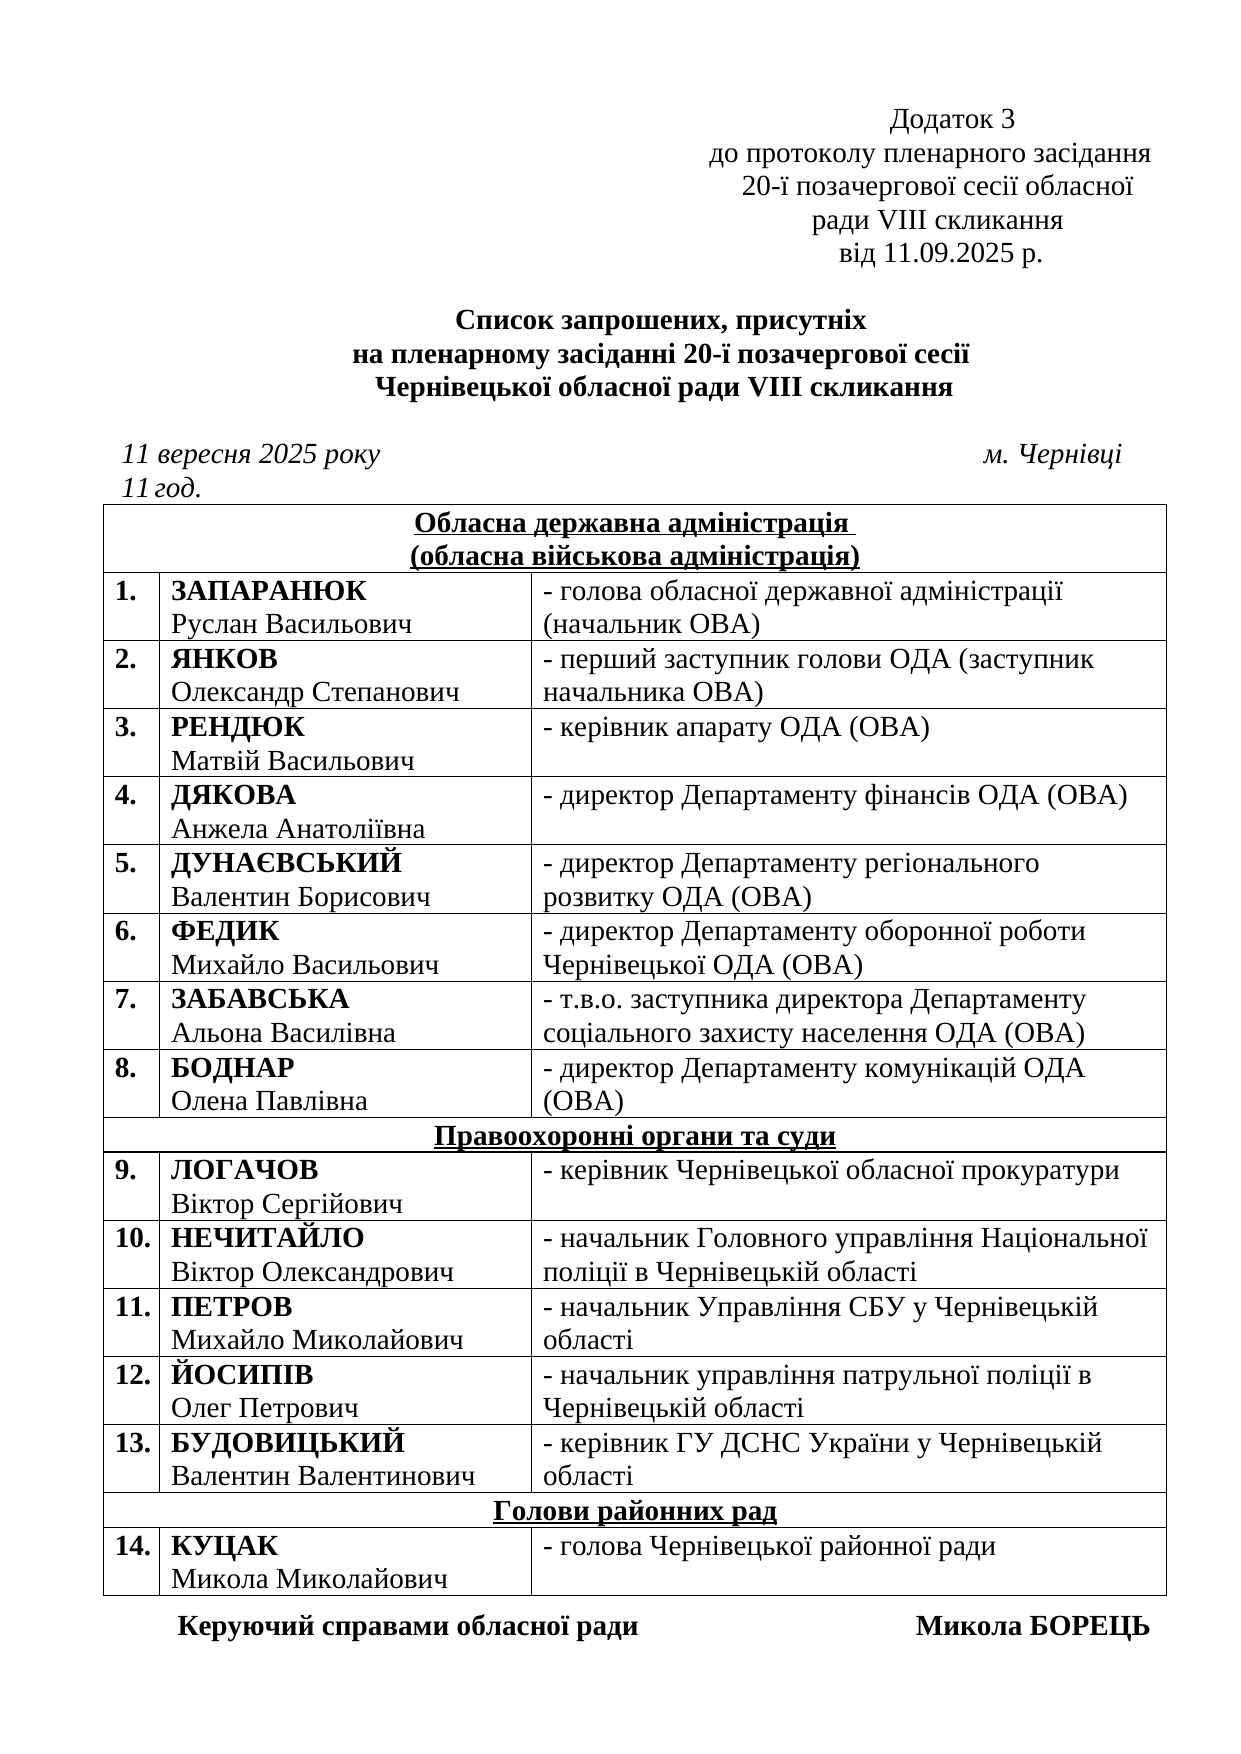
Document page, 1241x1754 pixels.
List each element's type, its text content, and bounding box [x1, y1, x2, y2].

table_cell Правоохоронні органи та суди [104, 1118, 1166, 1151]
table_cell - перший заступник голови ОДА (заступник начальника ОВА) [532, 641, 1166, 708]
table_cell [104, 845, 159, 912]
table_cell - керівник Чернівецької обласної прокуратури [532, 1153, 1166, 1219]
table_cell - голова Чернівецької районної ради [532, 1528, 1166, 1595]
table_cell [104, 1221, 159, 1288]
text 11 год. [121, 470, 1152, 504]
table_cell - директор Департаменту оборонної роботи Чернівецької ОДА (ОВА) [532, 914, 1166, 981]
table_cell [104, 1050, 159, 1117]
table_cell БУДОВИЦЬКИЙ Валентин Валентинович [160, 1425, 531, 1492]
table_cell - начальник Управління СБУ у Чернівецькій області [532, 1289, 1166, 1356]
table_cell [104, 777, 159, 844]
table_cell ЯНКОВ Олександр Степанович [160, 641, 531, 708]
table_cell ЛОГАЧОВ Віктор Сергійович [160, 1153, 531, 1219]
table_cell [104, 1357, 159, 1424]
table_cell ЗАБАВСЬКА Альона Василівна [160, 982, 531, 1049]
table_cell - начальник управління патрульної поліції в Чернівецькій області [532, 1357, 1166, 1424]
table_cell - начальник Головного управління Національної поліції в Чернівецькій області [532, 1221, 1166, 1288]
table_cell ДЯКОВА Анжела Анатоліївна [160, 777, 531, 844]
table_cell ДУНАЄВСЬКИЙ Валентин Борисович [160, 845, 531, 912]
table_cell БОДНАР Олена Павлівна [160, 1050, 531, 1117]
table_cell [104, 641, 159, 708]
table_cell НЕЧИТАЙЛО Віктор Олександрович [160, 1221, 531, 1288]
table_cell ФЕДИК Михайло Васильович [160, 914, 531, 981]
table_cell [104, 1153, 159, 1219]
table_cell - директор Департаменту комунікацій ОДА (ОВА) [532, 1050, 1166, 1117]
table_cell ПЕТРОВ Михайло Миколайович [160, 1289, 531, 1356]
table_cell РЕНДЮК Матвій Васильович [160, 709, 531, 776]
table_cell [104, 914, 159, 981]
table_cell [104, 1289, 159, 1356]
subtitle Список запрошених, присутніх на пленарному засіданні 20-ї позачергової сесії Чернівецької обласної ради VІІІ скликання [177, 302, 1152, 403]
subtitle до протоколу пленарного засідання 20-ї позачергової сесії обласної ради VІІІ скликання від 11.09.2025 р. [709, 135, 1152, 269]
table_cell [104, 1425, 159, 1492]
table_cell [104, 709, 159, 776]
table_cell - директор Департаменту регіонального розвитку ОДА (ОВА) [532, 845, 1166, 912]
text 11 вересня 2025 року м. Чернівці [121, 437, 1152, 470]
table_cell - директор Департаменту фінансів ОДА (ОВА) [532, 777, 1166, 844]
subtitle Додаток 3 [753, 101, 1152, 135]
table_cell - керівник ГУ ДСНС України у Чернівецькій області [532, 1425, 1166, 1492]
table_cell - голова обласної державної адміністрації (начальник ОВА) [532, 573, 1166, 640]
table_cell [104, 982, 159, 1049]
table_cell ЗАПАРАНЮК Руслан Васильович [160, 573, 531, 640]
table_cell [104, 573, 159, 640]
text Керуючий справами обласної ради Микола БОРЕЦЬ [177, 1608, 1152, 1642]
table_cell - керівник апарату ОДА (ОВА) [532, 709, 1166, 776]
table_cell ЙОСИПІВ Олег Петрович [313, 1357, 531, 1424]
table_cell КУЦАК Микола Миколайович [160, 1528, 531, 1595]
table_cell Голови районних рад [104, 1493, 1166, 1527]
table_header Обласна державна адміністрація (обласна військова адміністрація) [104, 505, 1166, 572]
table_cell - т.в.о. заступника директора Департаменту соціального захисту населення ОДА (ОВА) [532, 982, 1166, 1049]
table_cell [104, 1528, 159, 1595]
